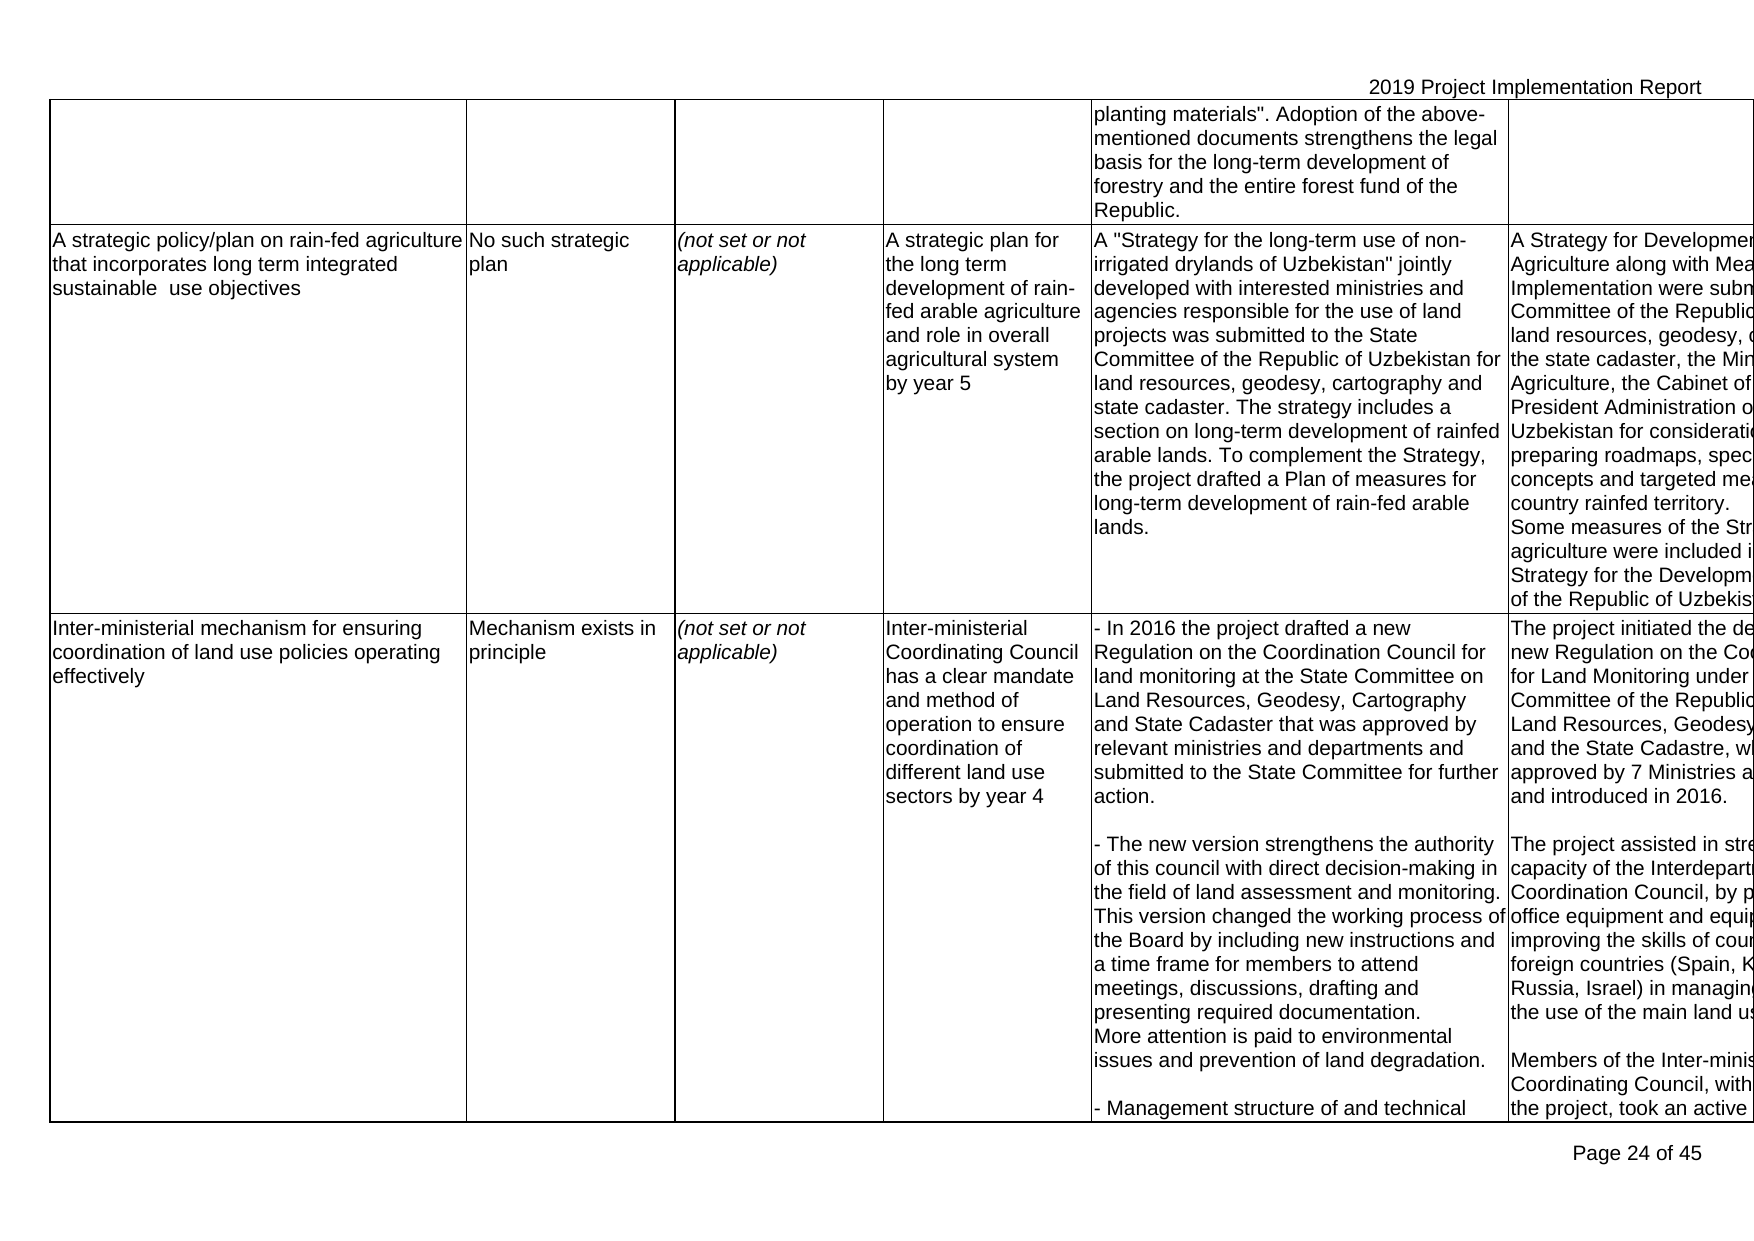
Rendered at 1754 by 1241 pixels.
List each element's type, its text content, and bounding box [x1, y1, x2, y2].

table_cell A strategic policy/plan on rain-fed agriculture that incorporates long term integrated sustainable use objectives [51, 225, 466, 613]
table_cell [884, 100, 1091, 224]
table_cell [467, 100, 674, 224]
table_cell A Strategy for Development of Rainfed Agriculture along with Measures for Its Implementation were submitted to the State Committee of the Republic of Uzbekistan on land resources, geodesy, cartography and the state cadaster, the Ministry of Agriculture, the Cabinet of Ministers and President Administration of the Republic of Uzbekistan for consideration and use in preparing roadmaps, special programs, concepts and targeted measures for the country rainfed territory. Some measures of the Strategy on rainfed agriculture were included in the draft Strategy for the Development of Agriculture of the Republic of Uzbekistan until 2030. [1509, 225, 1753, 613]
table_cell (not set or not applicable) [676, 225, 883, 613]
table_cell A "Strategy for the long-term use of non-irrigated drylands of Uzbekistan" jointly developed with interested ministries and agencies responsible for the use of land projects was submitted to the State Committee of the Republic of Uzbekistan for land resources, geodesy, cartography and state cadaster. The strategy includes a section on long-term development of rainfed arable lands. To complement the Strategy, the project drafted a Plan of measures for long-term development of rain-fed arable lands. [1092, 225, 1508, 613]
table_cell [884, 614, 1091, 1121]
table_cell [51, 614, 466, 1121]
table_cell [1092, 614, 1508, 1121]
table_cell A strategic plan for the long term development of rain-fed arable agriculture and role in overall agricultural system by year 5 [884, 225, 1091, 613]
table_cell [51, 100, 466, 224]
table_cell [1092, 100, 1508, 224]
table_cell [676, 100, 883, 224]
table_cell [1509, 100, 1753, 224]
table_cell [467, 614, 674, 1121]
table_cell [676, 614, 883, 1121]
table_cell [1509, 614, 1753, 1121]
table_cell No such strategic plan [467, 225, 674, 613]
